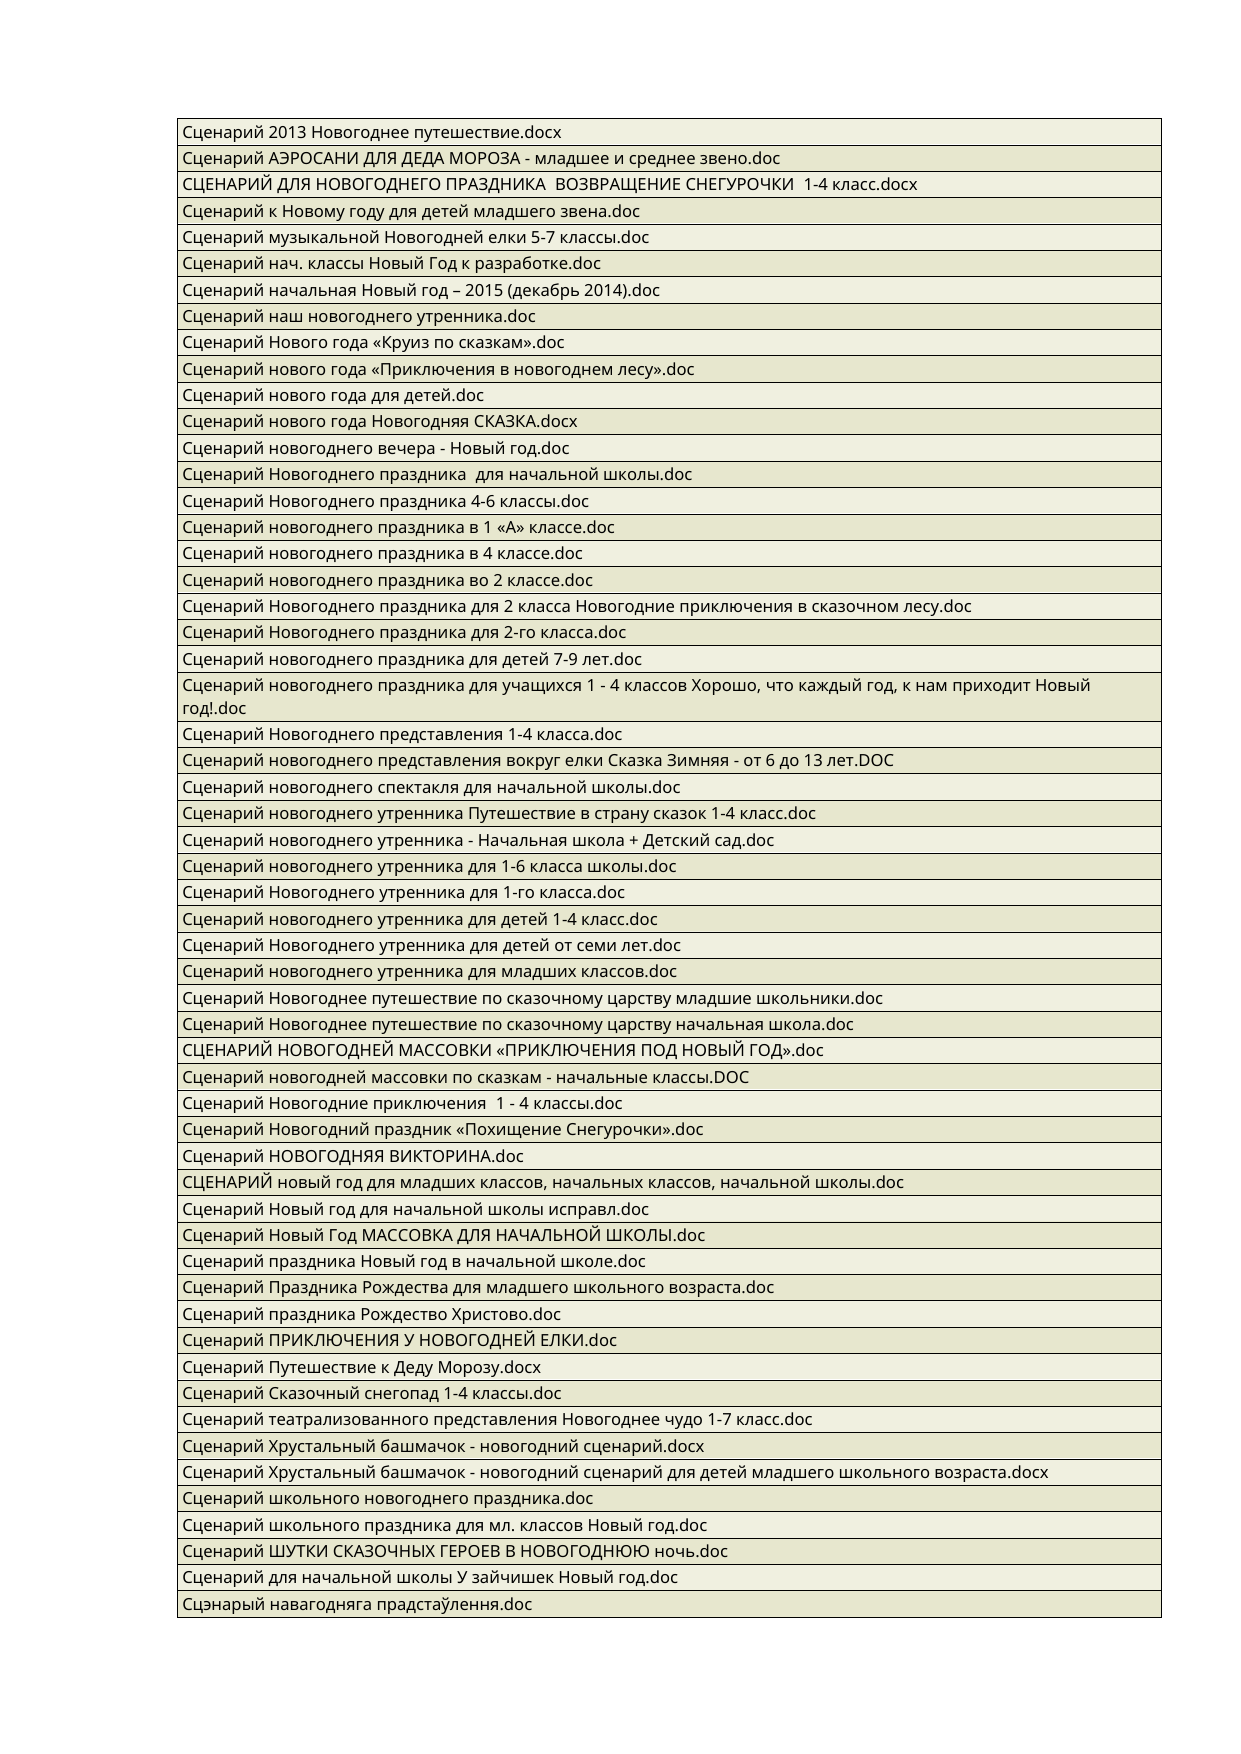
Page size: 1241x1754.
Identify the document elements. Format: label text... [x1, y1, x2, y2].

table_cell Сценарий новогоднего утренника Путешествие в страну сказок 1-4 класс.doc [178, 801, 1161, 826]
table_cell Сценарий Нового года «Круиз по сказкам».doc [178, 330, 1161, 355]
table_cell Сценарий праздника Новый год в начальной школе.doc [178, 1249, 1161, 1274]
table_cell Сценарий Новогодний праздник «Похищение Снегурочки».doc [178, 1117, 1161, 1142]
table_cell Сценарий новогоднего представления вокруг елки Сказка Зимняя - от 6 до 13 лет.DOC [178, 748, 1161, 773]
table_cell Сценарий Хрустальный башмачок - новогодний сценарий для детей младшего школьного возраста.docx [178, 1460, 1161, 1485]
table_cell Сценарий Сказочный снегопад 1-4 классы.doc [178, 1381, 1161, 1406]
table_cell Сценарий нового года «Приключения в новогоднем лесу».doc [178, 356, 1161, 382]
table_cell Сценарий Новогоднее путешествие по сказочному царству начальная школа.doc [178, 1012, 1161, 1037]
table_cell Сценарий Новогоднего представления 1-4 класса.doc [178, 722, 1161, 747]
table_cell СЦЕНАРИЙ новый год для младших классов, начальных классов, начальной школы.doc [178, 1170, 1161, 1195]
table_cell Сценарий начальная Новый год – 2015 (декабрь 2014).doc [178, 277, 1161, 303]
table_cell Сценарий Новогоднее путешествие по сказочному царству младшие школьники.doc [178, 985, 1161, 1011]
table_cell Сценарий ПРИКЛЮЧЕНИЯ У НОВОГОДНЕЙ ЕЛКИ.doc [178, 1328, 1161, 1353]
table_cell Сцэнарый навагодняга прадстаўлення.doc [178, 1591, 1161, 1617]
table_cell Сценарий новогоднего утренника - Начальная школа + Детский сад.doc [178, 827, 1161, 852]
table_cell Сценарий театрализованного представления Новогоднее чудо 1-7 класс.doc [178, 1407, 1161, 1432]
table_cell Сценарий Новогоднего праздника для 2-го класса.doc [178, 620, 1161, 645]
table_cell Сценарий Новогоднего праздника 4-6 классы.doc [178, 488, 1161, 513]
table_cell Сценарий Путешествие к Деду Морозу.docx [178, 1354, 1161, 1379]
table_cell Сценарий школьного праздника для мл. классов Новый год.doc [178, 1512, 1161, 1538]
table_cell Сценарий ШУТКИ СКАЗОЧНЫХ ГЕРОЕВ В НОВОГОДНЮЮ ночь.doc [178, 1539, 1161, 1564]
table_cell Сценарий школьного новогоднего праздника.doc [178, 1486, 1161, 1511]
table_cell Сценарий новогоднего утренника для 1-6 класса школы.doc [178, 854, 1161, 879]
table_cell Сценарий НОВОГОДНЯЯ ВИКТОРИНА.doc [178, 1143, 1161, 1169]
table_cell Сценарий нач. классы Новый Год к разработке.doc [178, 251, 1161, 276]
table_cell Сценарий новогоднего утренника для младших классов.doc [178, 959, 1161, 984]
table_cell Сценарий к Новому году для детей младшего звена.doc [178, 198, 1161, 223]
table_cell Сценарий для начальной школы У зайчишек Новый год.doc [178, 1565, 1161, 1590]
table_cell Сценарий праздника Рождество Христово.doc [178, 1301, 1161, 1327]
table_cell Сценарий новогоднего утренника для детей 1-4 класс.doc [178, 906, 1161, 931]
table_cell Сценарий Новогоднего утренника для детей от семи лет.doc [178, 933, 1161, 958]
table_cell Сценарий АЭРОСАНИ ДЛЯ ДЕДА МОРОЗА - младшее и среднее звено.doc [178, 146, 1161, 171]
table_cell Сценарий нового года для детей.doc [178, 383, 1161, 408]
table_cell Сценарий 2013 Новогоднее путешествие.docx [178, 119, 1161, 144]
table_cell Сценарий музыкальной Новогодней елки 5-7 классы.doc [178, 225, 1161, 250]
table_cell Сценарий Праздника Рождества для младшего школьного возраста.doc [178, 1275, 1161, 1300]
table_cell Сценарий нового года Новогодняя СКАЗКА.docx [178, 409, 1161, 434]
table_cell Сценарий новогоднего праздника во 2 классе.doc [178, 567, 1161, 592]
table_cell Сценарий новогоднего праздника для учащихся 1 - 4 классов Хорошо, что каждый год, к нам приходит Новый год!.doc [178, 673, 1161, 721]
table_cell Сценарий новогоднего праздника в 1 «А» классе.doc [178, 515, 1161, 540]
table_cell Сценарий новогоднего праздника для детей 7-9 лет.doc [178, 646, 1161, 672]
table_cell Сценарий Новогоднего праздника для 2 класса Новогодние приключения в сказочном лесу.doc [178, 594, 1161, 619]
table_cell Сценарий Новый Год МАССОВКА ДЛЯ НАЧАЛЬНОЙ ШКОЛЫ.doc [178, 1223, 1161, 1248]
table_cell Сценарий новогоднего праздника в 4 классе.doc [178, 541, 1161, 566]
table_cell СЦЕНАРИЙ ДЛЯ НОВОГОДНЕГО ПРАЗДНИКА ВОЗВРАЩЕНИЕ СНЕГУРОЧКИ 1-4 класс.docx [178, 172, 1161, 197]
table_cell Сценарий новогодней массовки по сказкам - начальные классы.DOC [178, 1064, 1161, 1089]
table_cell Сценарий Хрустальный башмачок - новогодний сценарий.docx [178, 1433, 1161, 1458]
table_cell Сценарий новогоднего спектакля для начальной школы.doc [178, 774, 1161, 800]
table_cell СЦЕНАРИЙ НОВОГОДНЕЙ МАССОВКИ «ПРИКЛЮЧЕНИЯ ПОД НОВЫЙ ГОД».doc [178, 1038, 1161, 1063]
table_cell Сценарий Новогодние приключения 1 - 4 классы.doc [178, 1091, 1161, 1116]
table_cell Сценарий Новогоднего утренника для 1-го класса.doc [178, 880, 1161, 905]
table_cell Сценарий Новый год для начальной школы исправл.doc [178, 1196, 1161, 1221]
table_cell Сценарий Новогоднего праздника для начальной школы.doc [178, 462, 1161, 487]
table_cell Сценарий наш новогоднего утренника.doc [178, 304, 1161, 329]
table_cell Сценарий новогоднего вечера - Новый год.doc [178, 435, 1161, 461]
